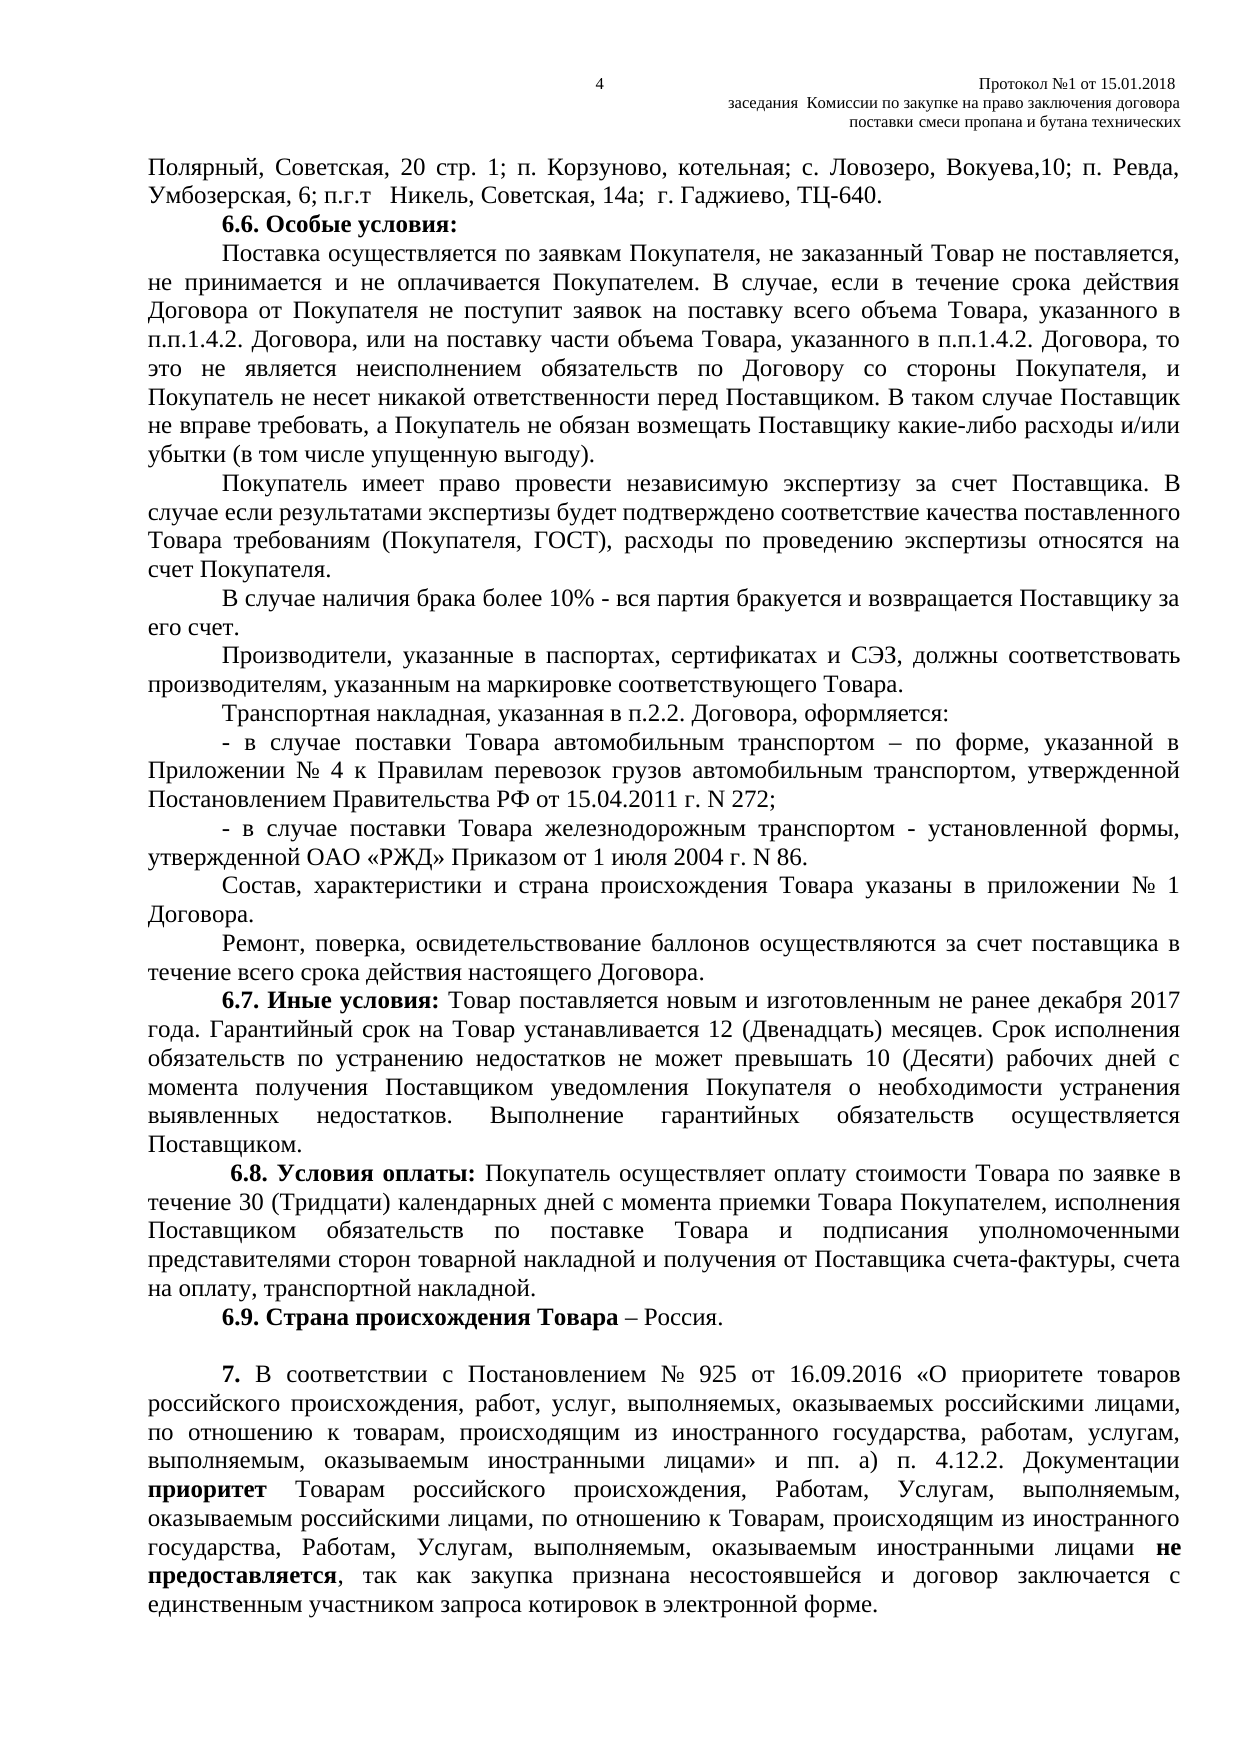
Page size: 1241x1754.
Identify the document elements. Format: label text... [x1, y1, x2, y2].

text 6.9. Страна происхождения Товара – Россия. [148, 1302, 1181, 1330]
text 6.8. Условия оплаты: Покупатель осуществляет оплату стоимости Товара по заявке в течение 30 (Тридцати) календарных дней с момента приемки Товара Покупателем, исполнения Поставщиком обязательств по поставке Товара и подписания уполномоченными представителями сторон товарной накладной и получения от Поставщика счета-фактуры, счета на оплату, транспортной накладной. [148, 1158, 1181, 1302]
text Поставка осуществляется по заявкам Покупателя, не заказанный Товар не поставляется, не принимается и не оплачивается Покупателем. В случае, если в течение срока действия Договора от Покупателя не поступит заявок на поставку всего объема Товара, указанного в п.п.1.4.2. Договора, или на поставку части объема Товара, указанного в п.п.1.4.2. Договора, то это не является неисполнением обязательств по Договору со стороны Покупателя, и Покупатель не несет никакой ответственности перед Поставщиком. В таком случае Поставщик не вправе требовать, а Покупатель не обязан возмещать Поставщику какие-либо расходы и/или убытки (в том числе упущенную выгоду). [148, 238, 1181, 468]
text 6.7. Иные условия: Товар поставляется новым и изготовленным не ранее декабря 2017 года. Гарантийный срок на Товар устанавливается 12 (Двенадцать) месяцев. Срок исполнения обязательств по устранению недостатков не может превышать 10 (Десяти) рабочих дней с момента получения Поставщиком уведомления Покупателя о необходимости устранения выявленных недостатков. Выполнение гарантийных обязательств осуществляется Поставщиком. [148, 985, 1181, 1158]
text Состав, характеристики и страна происхождения Товара указаны в приложении № 1 Договора. [148, 870, 1181, 928]
text Транспортная накладная, указанная в п.2.2. Договора, оформляется: [148, 698, 1181, 727]
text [148, 152, 1181, 209]
text Производители, указанные в паспортах, сертификатах и СЭЗ, должны соответствовать производителям, указанным на маркировке соответствующего Товара. [148, 640, 1181, 698]
text 6.6. Особые условия: [148, 209, 1181, 238]
text - в случае поставки Товара автомобильным транспортом – по форме, указанной в Приложении № 4 к Правилам перевозок грузов автомобильным транспортом, утвержденной Постановлением Правительства РФ от 15.04.2011 г. N 272; [148, 727, 1181, 813]
text В случае наличия брака более 10% - вся партия бракуется и возвращается Поставщику за его счет. [148, 583, 1181, 640]
text 7. В соответствии с Постановлением № 925 от 16.09.2016 «О приоритете товаров российского происхождения, работ, услуг, выполняемых, оказываемых российскими лицами, по отношению к товарам, происходящим из иностранного государства, работам, услугам, выполняемым, оказываемым иностранными лицами» и пп. а) п. 4.12.2. Документации приоритет Товарам российского происхождения, Работам, Услугам, выполняемым, оказываемым российскими лицами, по отношению к Товарам, происходящим из иностранного государства, Работам, Услугам, выполняемым, оказываемым иностранными лицами не предоставляется, так как закупка признана несостоявшейся и договор заключается с единственным участником запроса котировок в электронной форме. [148, 1359, 1181, 1618]
text Покупатель имеет право провести независимую экспертизу за счет Поставщика. В случае если результатами экспертизы будет подтверждено соответствие качества поставленного Товара требованиям (Покупателя, ГОСТ), расходы по проведению экспертизы относятся на счет Покупателя. [148, 468, 1181, 583]
text - в случае поставки Товара железнодорожным транспортом - установленной формы, утвержденной ОАО «РЖД» Приказом от 1 июля 2004 г. N 86. [148, 813, 1181, 870]
text Ремонт, поверка, освидетельствование баллонов осуществляются за счет поставщика в течение всего срока действия настоящего Договора. [148, 928, 1181, 985]
